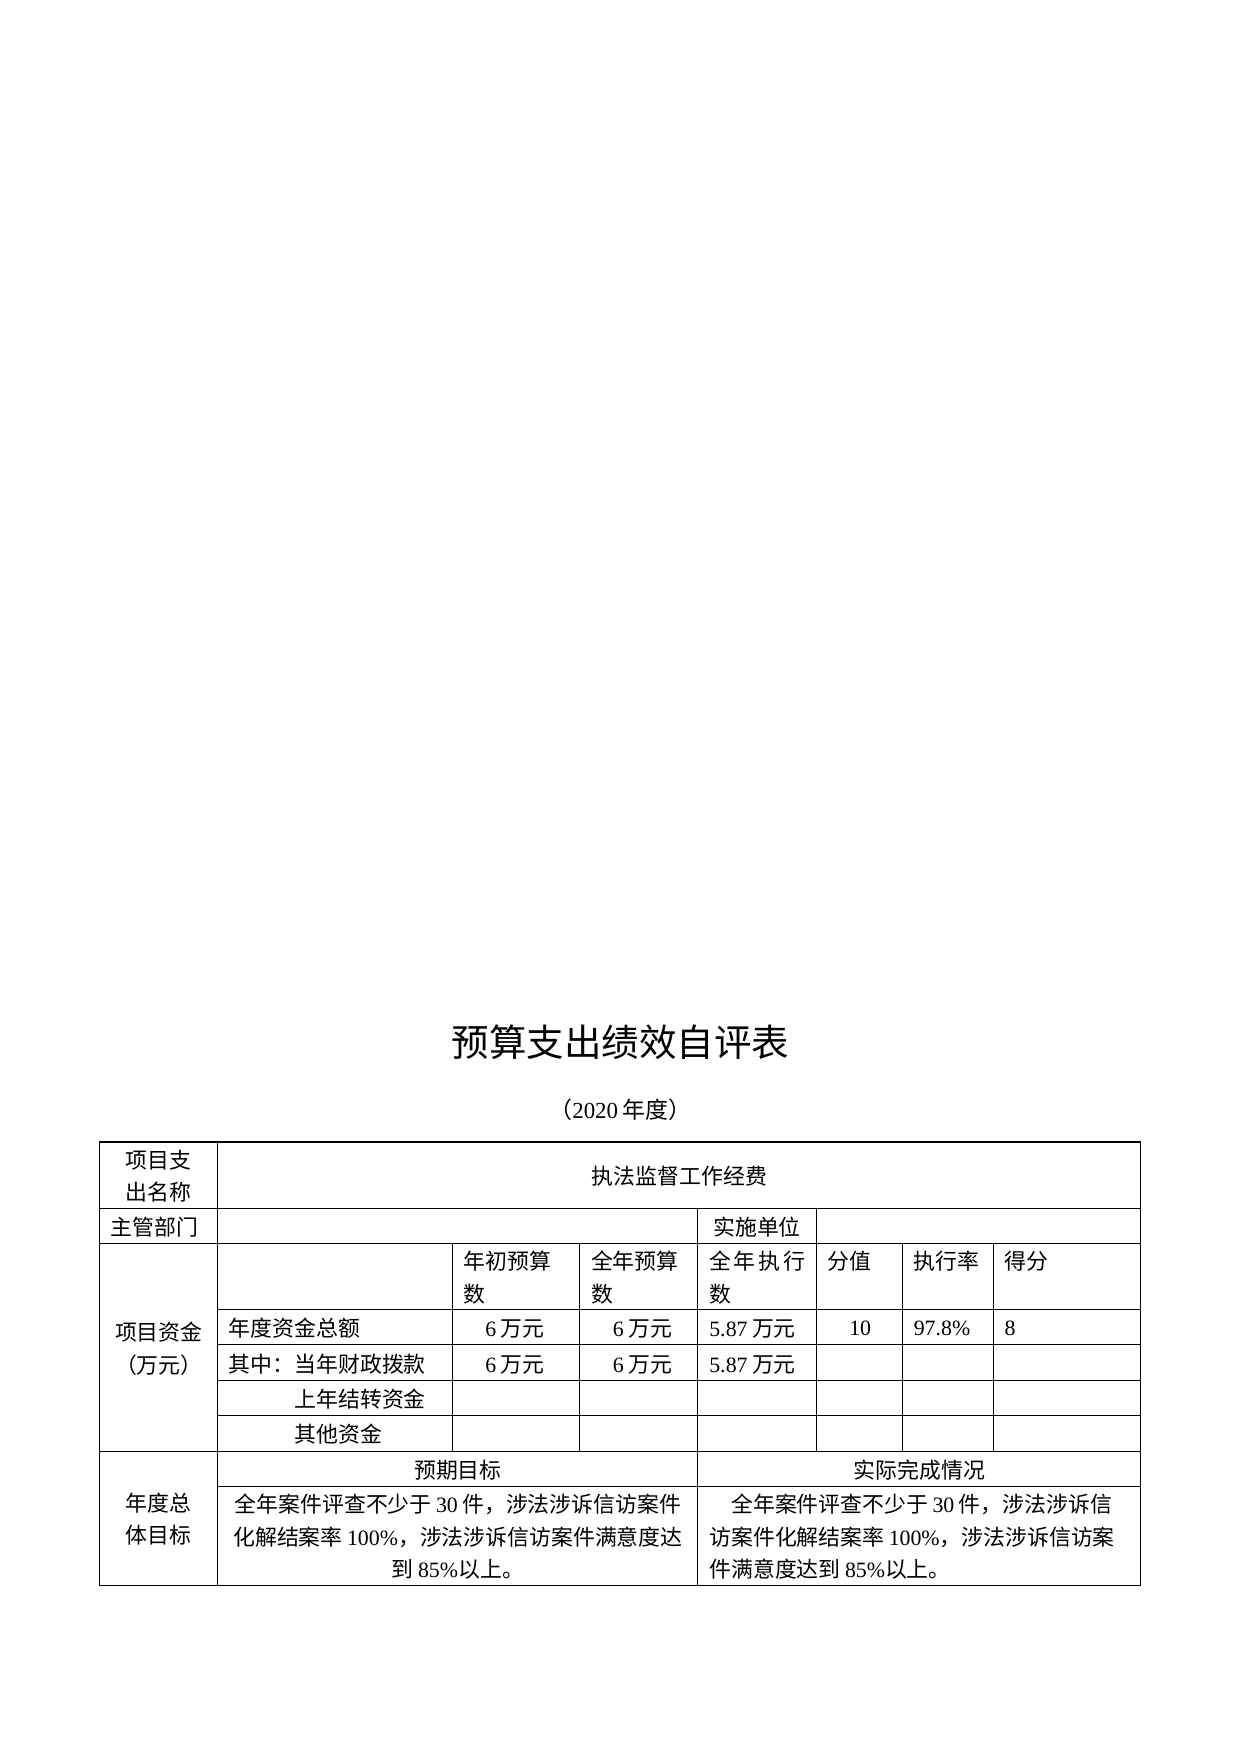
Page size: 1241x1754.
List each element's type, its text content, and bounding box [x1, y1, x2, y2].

table_cell 6万元 [453, 1310, 579, 1344]
table_cell 其中：当年财政拨款 [218, 1345, 452, 1380]
table_cell [994, 1345, 1140, 1380]
table_cell 5.87万元 [698, 1345, 816, 1380]
table_cell 项目资金 （万元） [100, 1244, 217, 1451]
table_cell [903, 1381, 993, 1415]
table_cell [453, 1381, 579, 1415]
table_cell [994, 1381, 1140, 1415]
table_cell 实际完成情况 [698, 1452, 1140, 1486]
table_cell [903, 1345, 993, 1380]
table_cell 全年预算数 [580, 1244, 697, 1309]
table_cell 全年执行数 [698, 1244, 816, 1309]
table_cell （2020年度） [99, 1076, 1141, 1141]
table_cell [218, 1209, 697, 1243]
table_cell 主管部门 [100, 1209, 217, 1243]
table_cell 项目支 出名称 [100, 1143, 217, 1207]
table_cell [698, 1416, 816, 1451]
table_cell 执法监督工作经费 [218, 1143, 1140, 1207]
table_cell [903, 1416, 993, 1451]
table_cell 全年案件评查不少于30件，涉法涉诉信访案件化解结案率100%，涉法涉诉信访案件满意度达到85%以上。 [218, 1487, 697, 1584]
table_cell [817, 1345, 902, 1380]
table_cell [580, 1381, 697, 1415]
table_cell 97.8% [903, 1310, 993, 1344]
table_cell [817, 1209, 1140, 1243]
table_cell [453, 1416, 579, 1451]
table_cell [698, 1381, 816, 1415]
table_cell 年度总 体目标 [100, 1452, 217, 1584]
table_cell [218, 1244, 452, 1309]
table_cell 6万元 [580, 1310, 697, 1344]
table_cell [994, 1416, 1140, 1451]
table_cell 6万元 [453, 1345, 579, 1380]
table_cell [817, 1381, 902, 1415]
table_header 预算支出绩效自评表 [99, 1005, 1141, 1076]
table_cell 全年案件评查不少于30件，涉法涉诉信访案件化解结案率100%，涉法涉诉信访案件满意度达到85%以上。 [698, 1487, 1140, 1584]
table_cell 8 [994, 1310, 1140, 1344]
table_cell [817, 1416, 902, 1451]
table_cell 分值 [817, 1244, 902, 1309]
table_cell 其他资金 [218, 1416, 452, 1451]
table_cell 年度资金总额 [218, 1310, 452, 1344]
table_cell 年初预算数 [453, 1244, 579, 1309]
table_cell 预期目标 [218, 1452, 697, 1486]
table_cell 上年结转资金 [218, 1381, 452, 1415]
table_cell [580, 1416, 697, 1451]
table_cell 6万元 [580, 1345, 697, 1380]
table_cell 10 [817, 1310, 902, 1344]
table_cell 5.87万元 [698, 1310, 816, 1344]
table_cell 实施单位 [698, 1209, 816, 1243]
table_cell 执行率 [903, 1244, 993, 1309]
table_cell 得分 [994, 1244, 1140, 1309]
